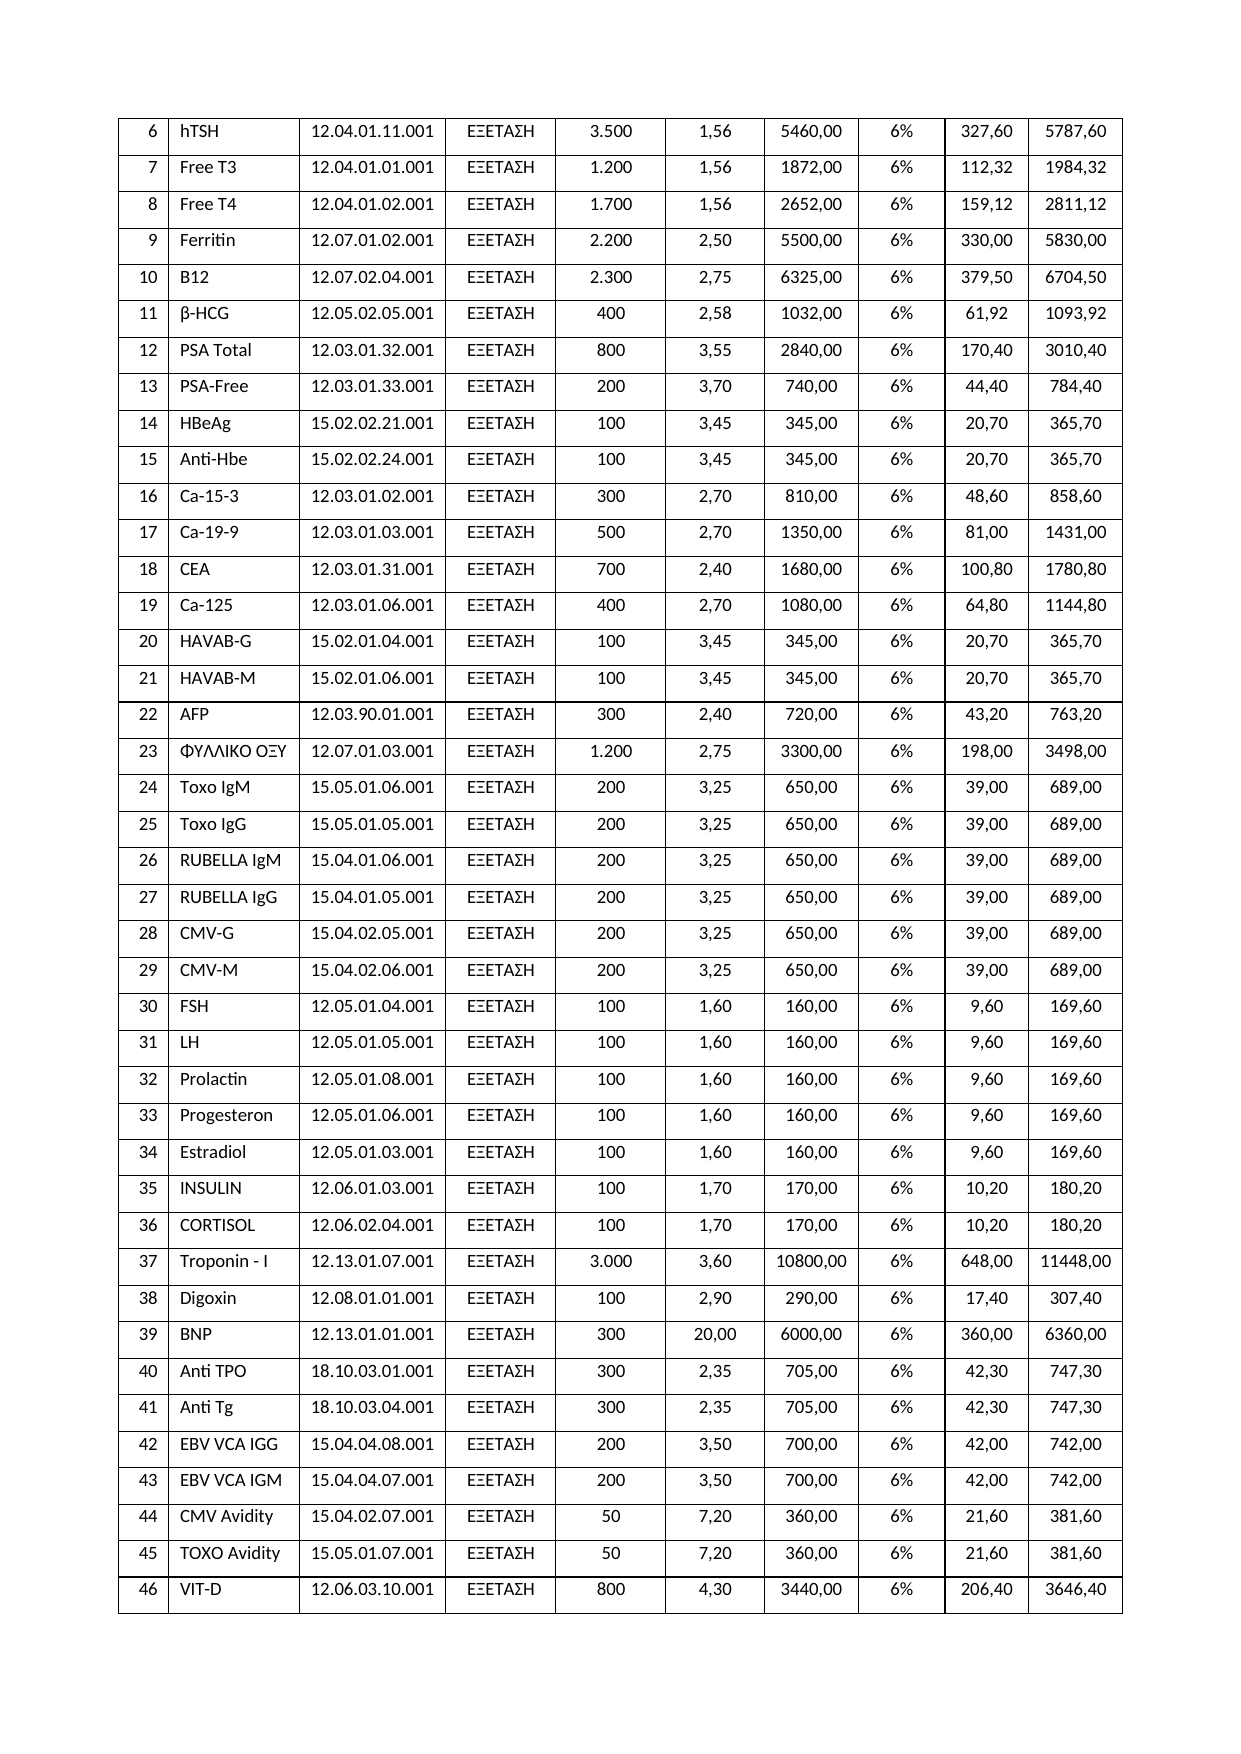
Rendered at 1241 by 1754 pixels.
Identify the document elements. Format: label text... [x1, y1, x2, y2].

table_cell 24 [119, 775, 168, 811]
table_cell 48,60 [946, 484, 1028, 519]
table_cell 20 [119, 630, 168, 665]
table_cell 6% [859, 1140, 944, 1175]
table_cell EBV VCA IGG [169, 1432, 299, 1467]
table_cell 15.04.02.05.001 [300, 921, 445, 957]
table_cell Ferritin [169, 229, 299, 264]
table_cell Ca-15-3 [169, 484, 299, 519]
table_cell 27 [119, 885, 168, 920]
table_cell 810,00 [765, 484, 858, 519]
table_cell 650,00 [765, 812, 858, 847]
table_cell 100 [556, 1140, 665, 1175]
table_cell 1,56 [666, 119, 764, 154]
table_cell CEA [169, 557, 299, 592]
table_cell ΕΞΕΤΑΣΗ [446, 1140, 555, 1175]
table_cell 6% [859, 1468, 944, 1503]
table_cell 2,75 [666, 739, 764, 774]
table_cell 42 [119, 1432, 168, 1467]
table_cell 200 [556, 812, 665, 847]
table_cell 34 [119, 1140, 168, 1175]
table_cell 3,25 [666, 885, 764, 920]
table_cell 39,00 [946, 812, 1028, 847]
table_cell 7,20 [666, 1505, 764, 1540]
table_cell Β12 [169, 265, 299, 300]
table_cell 345,00 [765, 666, 858, 701]
table_cell 2,75 [666, 265, 764, 300]
table_cell ΕΞΕΤΑΣΗ [446, 1395, 555, 1431]
table_cell 81,00 [946, 520, 1028, 556]
table_cell 1080,00 [765, 593, 858, 628]
table_cell 160,00 [765, 1104, 858, 1139]
table_cell 12.03.90.01.001 [300, 703, 445, 738]
table_cell 3.500 [556, 119, 665, 154]
table_cell 12.05.01.08.001 [300, 1067, 445, 1102]
table_cell 39,00 [946, 921, 1028, 957]
table_cell 14 [119, 411, 168, 446]
table_cell 21,60 [946, 1505, 1028, 1540]
table_cell 45 [119, 1541, 168, 1576]
table_cell 12.03.01.32.001 [300, 338, 445, 373]
table_cell 6% [859, 1322, 944, 1358]
table_cell 12.13.01.01.001 [300, 1322, 445, 1358]
table_cell 12.05.02.05.001 [300, 301, 445, 337]
table_cell 10,20 [946, 1176, 1028, 1212]
table_cell 689,00 [1029, 885, 1122, 920]
table_cell 6% [859, 1176, 944, 1212]
table_cell 6% [859, 1359, 944, 1394]
table_cell 500 [556, 520, 665, 556]
table_cell 290,00 [765, 1286, 858, 1321]
table_cell 650,00 [765, 885, 858, 920]
table_cell 300 [556, 1395, 665, 1431]
table_cell 25 [119, 812, 168, 847]
table_cell HAVAB-G [169, 630, 299, 665]
table_cell 345,00 [765, 447, 858, 483]
table_cell 1,60 [666, 1067, 764, 1102]
table_cell 12.05.01.04.001 [300, 994, 445, 1029]
table_cell 400 [556, 301, 665, 337]
table_cell ΕΞΕΤΑΣΗ [446, 192, 555, 227]
table_cell CMV-M [169, 958, 299, 993]
table_cell 112,32 [946, 156, 1028, 191]
table_cell 1.200 [556, 156, 665, 191]
table_cell 3,50 [666, 1468, 764, 1503]
table_cell 360,00 [765, 1541, 858, 1576]
table_cell 9,60 [946, 1031, 1028, 1066]
table_cell 6% [859, 848, 944, 884]
table_cell 200 [556, 885, 665, 920]
table_cell 12.03.01.31.001 [300, 557, 445, 592]
table_cell 1431,00 [1029, 520, 1122, 556]
table_cell 381,60 [1029, 1505, 1122, 1540]
table_cell 15 [119, 447, 168, 483]
table_cell 32 [119, 1067, 168, 1102]
table_cell 784,40 [1029, 374, 1122, 410]
table_cell BNP [169, 1322, 299, 1358]
table_cell 1984,32 [1029, 156, 1122, 191]
table_cell 8 [119, 192, 168, 227]
table_cell 20,00 [666, 1322, 764, 1358]
table_cell 15.04.01.06.001 [300, 848, 445, 884]
table_cell 12.05.01.03.001 [300, 1140, 445, 1175]
table_cell 21,60 [946, 1541, 1028, 1576]
table_cell Ca-125 [169, 593, 299, 628]
table_cell ΕΞΕΤΑΣΗ [446, 156, 555, 191]
table_cell 40 [119, 1359, 168, 1394]
table_cell 3,25 [666, 775, 764, 811]
table_cell 1,60 [666, 994, 764, 1029]
table_cell 12.06.01.03.001 [300, 1176, 445, 1212]
table_cell 3.000 [556, 1249, 665, 1285]
table_cell 6% [859, 1432, 944, 1467]
table_cell 6% [859, 156, 944, 191]
table_cell 9,60 [946, 1104, 1028, 1139]
table_cell 33 [119, 1104, 168, 1139]
table_cell 15.02.01.06.001 [300, 666, 445, 701]
table_cell 365,70 [1029, 447, 1122, 483]
table_cell 650,00 [765, 958, 858, 993]
table_cell HAVAB-M [169, 666, 299, 701]
table_cell 50 [556, 1541, 665, 1576]
table_cell ΕΞΕΤΑΣΗ [446, 520, 555, 556]
table_cell 30 [119, 994, 168, 1029]
table_cell 15.04.02.06.001 [300, 958, 445, 993]
table_cell 720,00 [765, 703, 858, 738]
table_cell 5460,00 [765, 119, 858, 154]
table_cell 36 [119, 1213, 168, 1248]
table_cell 1.200 [556, 739, 665, 774]
table_cell 17,40 [946, 1286, 1028, 1321]
table_cell 2.300 [556, 265, 665, 300]
table_cell 180,20 [1029, 1213, 1122, 1248]
table_cell 28 [119, 921, 168, 957]
table_cell 2,35 [666, 1359, 764, 1394]
table_cell 9,60 [946, 1140, 1028, 1175]
table_cell 6% [859, 1213, 944, 1248]
table_cell 169,60 [1029, 1067, 1122, 1102]
table_cell 41 [119, 1395, 168, 1431]
table_cell 3498,00 [1029, 739, 1122, 774]
table_cell 330,00 [946, 229, 1028, 264]
table_cell Troponin - I [169, 1249, 299, 1285]
table_cell 15.04.01.05.001 [300, 885, 445, 920]
table_cell 160,00 [765, 994, 858, 1029]
table_cell 3,45 [666, 630, 764, 665]
table_cell 1780,80 [1029, 557, 1122, 592]
table_cell 12.08.01.01.001 [300, 1286, 445, 1321]
table_cell 360,00 [765, 1505, 858, 1540]
table_cell ΕΞΕΤΑΣΗ [446, 1505, 555, 1540]
table_cell 2,70 [666, 484, 764, 519]
table_cell 6% [859, 192, 944, 227]
table_cell Prolactin [169, 1067, 299, 1102]
table_cell 6325,00 [765, 265, 858, 300]
table_cell 6% [859, 411, 944, 446]
table_cell 300 [556, 484, 665, 519]
table_cell EBV VCA IGM [169, 1468, 299, 1503]
table_cell 43,20 [946, 703, 1028, 738]
table_cell β-HCG [169, 301, 299, 337]
table_cell ΕΞΕΤΑΣΗ [446, 921, 555, 957]
table_cell 6% [859, 1286, 944, 1321]
table_cell 159,12 [946, 192, 1028, 227]
table_cell 6% [859, 666, 944, 701]
table_cell 2,70 [666, 520, 764, 556]
table_cell 12.05.01.06.001 [300, 1104, 445, 1139]
table_cell 800 [556, 338, 665, 373]
table_cell 6% [859, 1395, 944, 1431]
table_cell 10,20 [946, 1213, 1028, 1248]
table_cell 23 [119, 739, 168, 774]
table_cell 763,20 [1029, 703, 1122, 738]
table_cell 6% [859, 119, 944, 154]
table_cell 5830,00 [1029, 229, 1122, 264]
table_cell 3,60 [666, 1249, 764, 1285]
table_cell Free T4 [169, 192, 299, 227]
table_cell 29 [119, 958, 168, 993]
table_cell 31 [119, 1031, 168, 1066]
table_cell 19 [119, 593, 168, 628]
table_cell 12.13.01.07.001 [300, 1249, 445, 1285]
table_cell VIT-D [169, 1578, 299, 1613]
table_cell 12.03.01.02.001 [300, 484, 445, 519]
table_cell PSA-Free [169, 374, 299, 410]
table_cell 650,00 [765, 775, 858, 811]
table_cell 2,35 [666, 1395, 764, 1431]
table_cell ΕΞΕΤΑΣΗ [446, 958, 555, 993]
table_cell 705,00 [765, 1359, 858, 1394]
table_cell ΕΞΕΤΑΣΗ [446, 1249, 555, 1285]
table_cell 169,60 [1029, 1140, 1122, 1175]
table_cell ΕΞΕΤΑΣΗ [446, 630, 555, 665]
table_cell 365,70 [1029, 411, 1122, 446]
table_cell Progesteron [169, 1104, 299, 1139]
table_cell 200 [556, 374, 665, 410]
table_cell 100 [556, 411, 665, 446]
table_cell 200 [556, 1468, 665, 1503]
table_cell 15.04.02.07.001 [300, 1505, 445, 1540]
table_cell 100 [556, 1213, 665, 1248]
table_cell 650,00 [765, 921, 858, 957]
table_cell 13 [119, 374, 168, 410]
table_cell 200 [556, 958, 665, 993]
table_cell 6% [859, 520, 944, 556]
table_cell 46 [119, 1578, 168, 1613]
table_cell 6% [859, 739, 944, 774]
table_cell 37 [119, 1249, 168, 1285]
table_cell 39,00 [946, 848, 1028, 884]
table_cell 15.05.01.06.001 [300, 775, 445, 811]
table_cell 12.03.01.06.001 [300, 593, 445, 628]
table_cell 160,00 [765, 1140, 858, 1175]
table_cell 1093,92 [1029, 301, 1122, 337]
table_cell 6% [859, 229, 944, 264]
table_cell 6% [859, 484, 944, 519]
table_cell 12.04.01.02.001 [300, 192, 445, 227]
table_cell 1.700 [556, 192, 665, 227]
table_cell 160,00 [765, 1031, 858, 1066]
table_cell 742,00 [1029, 1432, 1122, 1467]
table_cell 365,70 [1029, 666, 1122, 701]
table_cell ΕΞΕΤΑΣΗ [446, 1067, 555, 1102]
table_cell 42,00 [946, 1432, 1028, 1467]
table_cell 2,58 [666, 301, 764, 337]
table_cell ΕΞΕΤΑΣΗ [446, 994, 555, 1029]
table_cell 345,00 [765, 411, 858, 446]
table_cell CORTISOL [169, 1213, 299, 1248]
table_cell ΕΞΕΤΑΣΗ [446, 739, 555, 774]
table_cell 10800,00 [765, 1249, 858, 1285]
table_cell 689,00 [1029, 848, 1122, 884]
table_cell 1350,00 [765, 520, 858, 556]
table_cell 307,40 [1029, 1286, 1122, 1321]
table_cell 300 [556, 703, 665, 738]
table_cell RUBELLA IgG [169, 885, 299, 920]
table_cell 18.10.03.04.001 [300, 1395, 445, 1431]
table_cell 12.07.01.03.001 [300, 739, 445, 774]
table_cell 15.04.04.08.001 [300, 1432, 445, 1467]
table_cell 2,90 [666, 1286, 764, 1321]
table_cell 35 [119, 1176, 168, 1212]
table_cell RUBELLA IgM [169, 848, 299, 884]
table_cell 6000,00 [765, 1322, 858, 1358]
table_cell 6360,00 [1029, 1322, 1122, 1358]
table_cell 6% [859, 958, 944, 993]
table_cell CMV-G [169, 921, 299, 957]
table_cell 6% [859, 593, 944, 628]
table_cell ΕΞΕΤΑΣΗ [446, 447, 555, 483]
table_cell 6% [859, 1505, 944, 1540]
table_cell 20,70 [946, 447, 1028, 483]
table_cell 15.05.01.07.001 [300, 1541, 445, 1576]
table_cell 3,70 [666, 374, 764, 410]
table_cell 740,00 [765, 374, 858, 410]
table_cell ΕΞΕΤΑΣΗ [446, 1031, 555, 1066]
table_cell 858,60 [1029, 484, 1122, 519]
table_cell 17 [119, 520, 168, 556]
table_cell 12.06.02.04.001 [300, 1213, 445, 1248]
table_cell ΕΞΕΤΑΣΗ [446, 885, 555, 920]
table_cell 4,30 [666, 1578, 764, 1613]
table_cell ΕΞΕΤΑΣΗ [446, 775, 555, 811]
table_cell ΕΞΕΤΑΣΗ [446, 1578, 555, 1613]
table_cell 6% [859, 1578, 944, 1613]
table_cell 43 [119, 1468, 168, 1503]
table_cell HBeAg [169, 411, 299, 446]
table_cell Estradiol [169, 1140, 299, 1175]
table_cell 38 [119, 1286, 168, 1321]
table_cell 1872,00 [765, 156, 858, 191]
table_cell 1,70 [666, 1176, 764, 1212]
table_cell 12.04.01.01.001 [300, 156, 445, 191]
table_cell 1680,00 [765, 557, 858, 592]
table_cell 2.200 [556, 229, 665, 264]
table_cell 200 [556, 775, 665, 811]
table_cell 1144,80 [1029, 593, 1122, 628]
table_cell 6% [859, 1249, 944, 1285]
table_cell 650,00 [765, 848, 858, 884]
table_cell 1,60 [666, 1031, 764, 1066]
table_cell 42,30 [946, 1395, 1028, 1431]
table_cell 100,80 [946, 557, 1028, 592]
table_cell 50 [556, 1505, 665, 1540]
table_cell Toxo IgM [169, 775, 299, 811]
table_cell 3,45 [666, 666, 764, 701]
table_cell 365,70 [1029, 630, 1122, 665]
table_cell 12.03.01.33.001 [300, 374, 445, 410]
table_cell 7 [119, 156, 168, 191]
table_cell 169,60 [1029, 994, 1122, 1029]
table_cell AFP [169, 703, 299, 738]
table_cell 6% [859, 1541, 944, 1576]
table_cell 6% [859, 1067, 944, 1102]
table_cell ΕΞΕΤΑΣΗ [446, 338, 555, 373]
table_cell ΦΥΛΛΙΚΟ ΟΞΥ [169, 739, 299, 774]
table_cell ΕΞΕΤΑΣΗ [446, 812, 555, 847]
table_cell 10 [119, 265, 168, 300]
table_cell 742,00 [1029, 1468, 1122, 1503]
table_cell 3010,40 [1029, 338, 1122, 373]
table_cell 3,45 [666, 411, 764, 446]
table_cell 44,40 [946, 374, 1028, 410]
table_cell ΕΞΕΤΑΣΗ [446, 1468, 555, 1503]
table_cell Toxo IgG [169, 812, 299, 847]
table_cell LH [169, 1031, 299, 1066]
table_cell 1,56 [666, 156, 764, 191]
table_cell 20,70 [946, 666, 1028, 701]
table_cell 1,60 [666, 1140, 764, 1175]
table_cell ΕΞΕΤΑΣΗ [446, 301, 555, 337]
table_cell 3,25 [666, 958, 764, 993]
table_cell Digoxin [169, 1286, 299, 1321]
table_cell 6% [859, 630, 944, 665]
table_cell ΕΞΕΤΑΣΗ [446, 666, 555, 701]
table_cell 689,00 [1029, 921, 1122, 957]
table_cell 3,45 [666, 447, 764, 483]
table_cell 18 [119, 557, 168, 592]
table_cell 42,00 [946, 1468, 1028, 1503]
table_cell ΕΞΕΤΑΣΗ [446, 1176, 555, 1212]
table_cell 200 [556, 1432, 665, 1467]
table_cell 648,00 [946, 1249, 1028, 1285]
table_cell 100 [556, 630, 665, 665]
table_cell 206,40 [946, 1578, 1028, 1613]
table_cell 169,60 [1029, 1104, 1122, 1139]
table_cell 6% [859, 775, 944, 811]
table_cell 12 [119, 338, 168, 373]
table_cell ΕΞΕΤΑΣΗ [446, 1432, 555, 1467]
table_cell 7,20 [666, 1541, 764, 1576]
table_cell 700 [556, 557, 665, 592]
table_cell 100 [556, 1286, 665, 1321]
table_cell 705,00 [765, 1395, 858, 1431]
table_cell 2,40 [666, 557, 764, 592]
table_cell 9,60 [946, 994, 1028, 1029]
table_cell ΕΞΕΤΑΣΗ [446, 1541, 555, 1576]
table_cell 44 [119, 1505, 168, 1540]
table_cell 5500,00 [765, 229, 858, 264]
table_cell 39 [119, 1322, 168, 1358]
table_cell 689,00 [1029, 958, 1122, 993]
table_cell 20,70 [946, 411, 1028, 446]
table_cell 3646,40 [1029, 1578, 1122, 1613]
table_cell 12.04.01.11.001 [300, 119, 445, 154]
table_cell 6% [859, 301, 944, 337]
table_cell 6% [859, 921, 944, 957]
table_cell 345,00 [765, 630, 858, 665]
table_cell 22 [119, 703, 168, 738]
table_cell ΕΞΕΤΑΣΗ [446, 484, 555, 519]
table_cell 300 [556, 1359, 665, 1394]
table_cell 9,60 [946, 1067, 1028, 1102]
table_cell 15.05.01.05.001 [300, 812, 445, 847]
table_cell 100 [556, 666, 665, 701]
table_cell 800 [556, 1578, 665, 1613]
table_cell 6% [859, 812, 944, 847]
table_cell ΕΞΕΤΑΣΗ [446, 848, 555, 884]
table_cell ΕΞΕΤΑΣΗ [446, 1322, 555, 1358]
table_cell 689,00 [1029, 812, 1122, 847]
table_cell 39,00 [946, 885, 1028, 920]
table_cell Free T3 [169, 156, 299, 191]
table_cell 11 [119, 301, 168, 337]
table_cell 700,00 [765, 1432, 858, 1467]
table_cell 300 [556, 1322, 665, 1358]
table_cell 6% [859, 885, 944, 920]
table_cell 12.07.01.02.001 [300, 229, 445, 264]
table_cell 26 [119, 848, 168, 884]
table_cell ΕΞΕΤΑΣΗ [446, 411, 555, 446]
table_cell 42,30 [946, 1359, 1028, 1394]
table_cell 6% [859, 374, 944, 410]
table_cell 2840,00 [765, 338, 858, 373]
table_cell Anti TPO [169, 1359, 299, 1394]
table_cell 200 [556, 921, 665, 957]
table_cell 15.02.02.21.001 [300, 411, 445, 446]
table_cell 5787,60 [1029, 119, 1122, 154]
table_cell 16 [119, 484, 168, 519]
table_cell 170,40 [946, 338, 1028, 373]
table_cell 2,50 [666, 229, 764, 264]
table_cell ΕΞΕΤΑΣΗ [446, 229, 555, 264]
table_cell ΕΞΕΤΑΣΗ [446, 557, 555, 592]
table_cell 15.04.04.07.001 [300, 1468, 445, 1503]
table_cell CMV Avidity [169, 1505, 299, 1540]
table_cell 170,00 [765, 1213, 858, 1248]
table_cell 12.05.01.05.001 [300, 1031, 445, 1066]
table_cell 11448,00 [1029, 1249, 1122, 1285]
table_cell hTSH [169, 119, 299, 154]
table_cell ΕΞΕΤΑΣΗ [446, 593, 555, 628]
table_cell 2,40 [666, 703, 764, 738]
table_cell ΕΞΕΤΑΣΗ [446, 1359, 555, 1394]
table_cell 160,00 [765, 1067, 858, 1102]
table_cell 6% [859, 994, 944, 1029]
table_cell ΕΞΕΤΑΣΗ [446, 374, 555, 410]
table_cell ΕΞΕΤΑΣΗ [446, 1104, 555, 1139]
table_cell 379,50 [946, 265, 1028, 300]
table_cell 100 [556, 1067, 665, 1102]
table_cell Ca-19-9 [169, 520, 299, 556]
table_cell 6% [859, 1104, 944, 1139]
table_cell 180,20 [1029, 1176, 1122, 1212]
table_cell 39,00 [946, 958, 1028, 993]
table_cell 61,92 [946, 301, 1028, 337]
table_cell 1,56 [666, 192, 764, 227]
table_cell 6% [859, 447, 944, 483]
table_cell 2811,12 [1029, 192, 1122, 227]
table_cell 6 [119, 119, 168, 154]
table_cell 1,60 [666, 1104, 764, 1139]
table_cell 100 [556, 1176, 665, 1212]
table_cell 3,25 [666, 812, 764, 847]
table_cell 2652,00 [765, 192, 858, 227]
table_cell 9 [119, 229, 168, 264]
table_cell 200 [556, 848, 665, 884]
table_cell 747,30 [1029, 1395, 1122, 1431]
table_cell Anti-Hbe [169, 447, 299, 483]
table_cell 12.03.01.03.001 [300, 520, 445, 556]
table_cell ΕΞΕΤΑΣΗ [446, 1286, 555, 1321]
table_cell 1032,00 [765, 301, 858, 337]
table_cell 100 [556, 447, 665, 483]
table_cell 100 [556, 994, 665, 1029]
table_cell 3440,00 [765, 1578, 858, 1613]
table_cell 12.06.03.10.001 [300, 1578, 445, 1613]
table_cell 18.10.03.01.001 [300, 1359, 445, 1394]
table_cell 747,30 [1029, 1359, 1122, 1394]
table_cell 6% [859, 557, 944, 592]
table_cell ΕΞΕΤΑΣΗ [446, 703, 555, 738]
table_cell 198,00 [946, 739, 1028, 774]
table_cell ΕΞΕΤΑΣΗ [446, 119, 555, 154]
table_cell 6% [859, 703, 944, 738]
table_cell PSA Total [169, 338, 299, 373]
table_cell 3300,00 [765, 739, 858, 774]
table_cell 21 [119, 666, 168, 701]
table_cell 64,80 [946, 593, 1028, 628]
table_cell 100 [556, 1031, 665, 1066]
table_cell FSH [169, 994, 299, 1029]
table_cell 12.07.02.04.001 [300, 265, 445, 300]
table_cell 6% [859, 265, 944, 300]
table_cell 3,25 [666, 921, 764, 957]
table_cell 6704,50 [1029, 265, 1122, 300]
table_cell 3,50 [666, 1432, 764, 1467]
table_cell TOXO Avidity [169, 1541, 299, 1576]
table_cell 400 [556, 593, 665, 628]
table_cell 6% [859, 338, 944, 373]
table_cell 700,00 [765, 1468, 858, 1503]
table_cell 15.02.02.24.001 [300, 447, 445, 483]
table_cell ΕΞΕΤΑΣΗ [446, 265, 555, 300]
table_cell 1,70 [666, 1213, 764, 1248]
table_cell 100 [556, 1104, 665, 1139]
table_cell 689,00 [1029, 775, 1122, 811]
table_cell 2,70 [666, 593, 764, 628]
table_cell 327,60 [946, 119, 1028, 154]
table_cell INSULIN [169, 1176, 299, 1212]
table_cell 3,55 [666, 338, 764, 373]
table_cell Anti Tg [169, 1395, 299, 1431]
table_cell 381,60 [1029, 1541, 1122, 1576]
table_cell 169,60 [1029, 1031, 1122, 1066]
table_cell 360,00 [946, 1322, 1028, 1358]
table_cell 170,00 [765, 1176, 858, 1212]
table_cell 3,25 [666, 848, 764, 884]
table_cell 20,70 [946, 630, 1028, 665]
table_cell 6% [859, 1031, 944, 1066]
table_cell 39,00 [946, 775, 1028, 811]
table_cell ΕΞΕΤΑΣΗ [446, 1213, 555, 1248]
table_cell 15.02.01.04.001 [300, 630, 445, 665]
